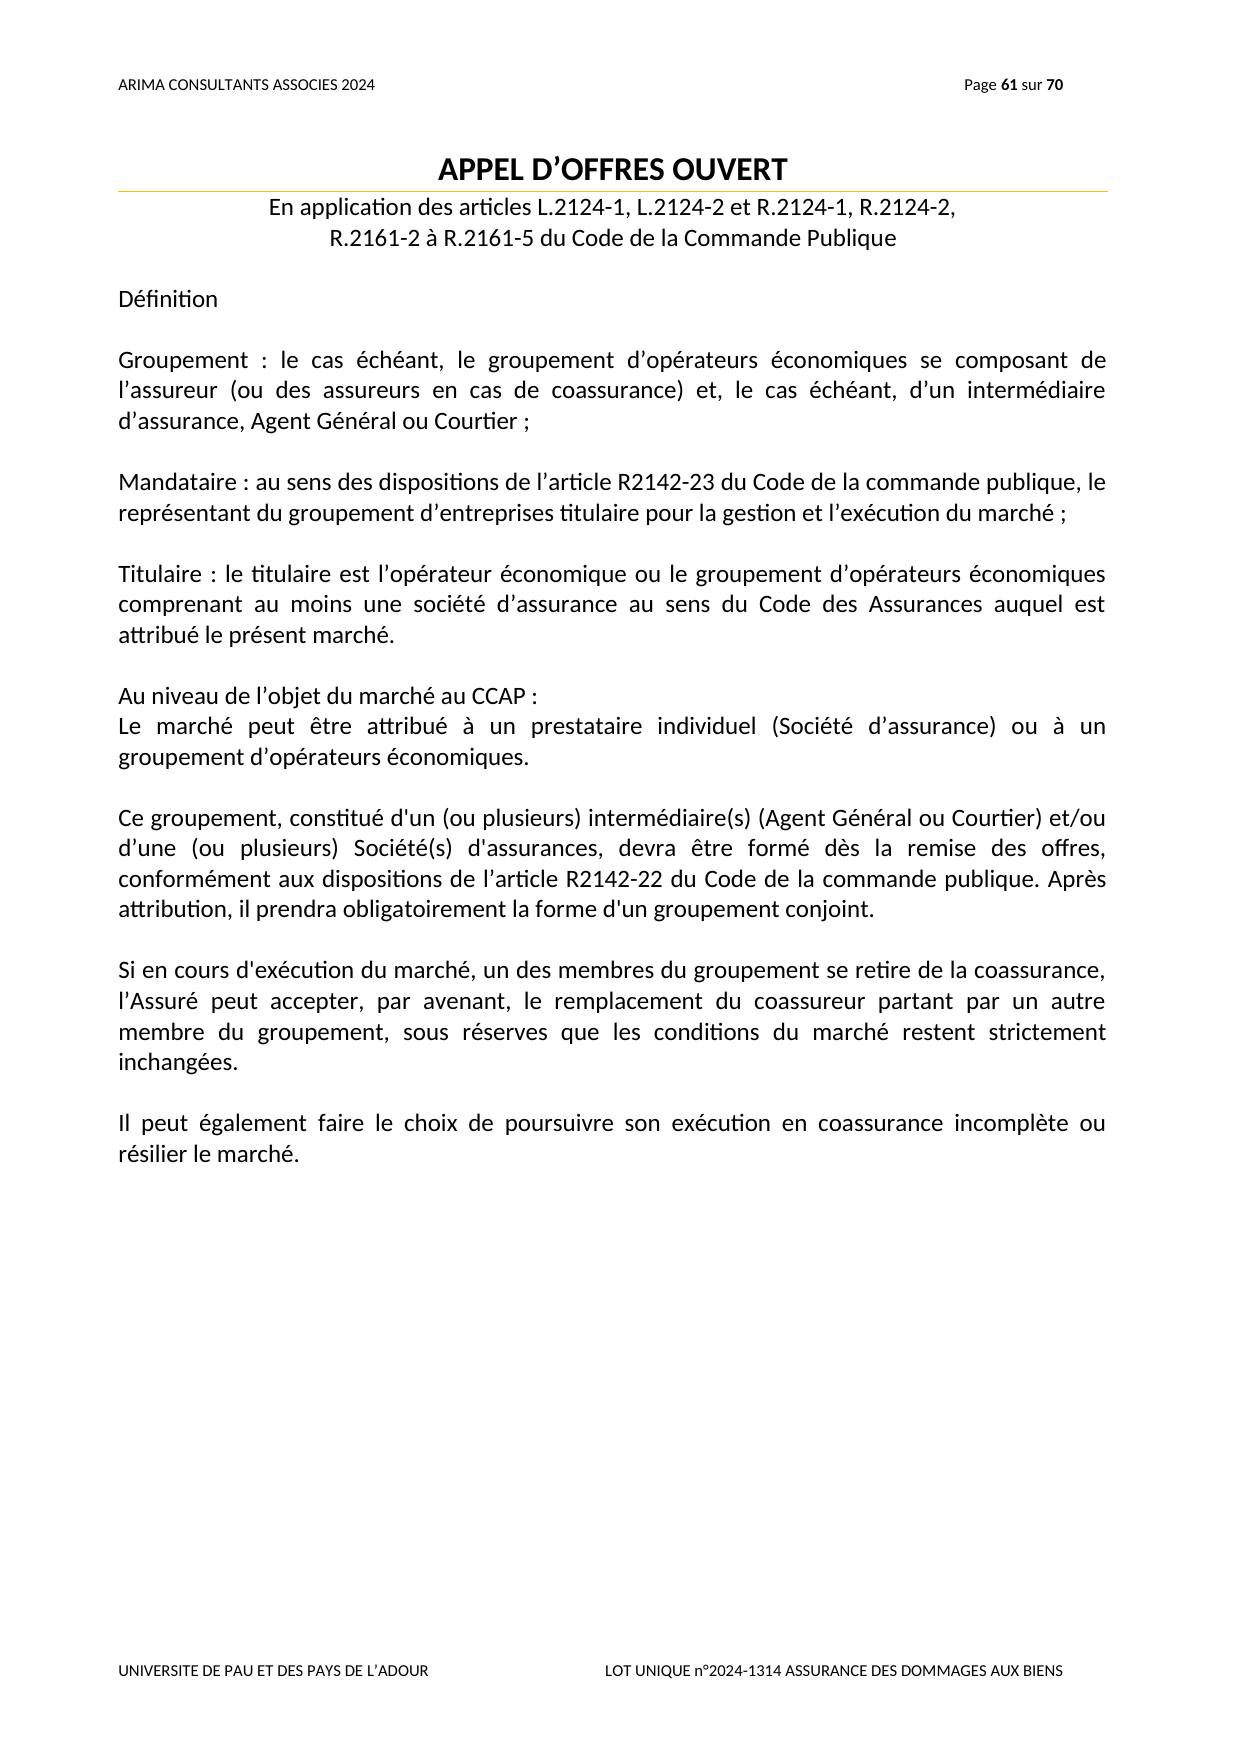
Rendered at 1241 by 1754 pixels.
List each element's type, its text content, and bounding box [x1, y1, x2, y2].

text Ce groupement, constitué d'un (ou plusieurs) intermédiaire(s) (Agent Général ou Courtier) et/ou d’une (ou plusieurs) Société(s) d'assurances, devra être formé dès la remise des offres, conformément aux dispositions de l’article R2142-22 du Code de la commande publique. Après attribution, il prendra obligatoirement la forme d'un groupement conjoint. [118, 802, 1107, 924]
text Il peut également faire le choix de poursuivre son exécution en coassurance incomplète ou résilier le marché. [118, 1107, 1107, 1168]
text APPEL D’OFFRES OUVERT [118, 148, 1108, 191]
text R.2161-2 à R.2161-5 du Code de la Commande Publique [118, 222, 1107, 253]
text Définition [118, 283, 1107, 314]
text Le marché peut être attribué à un prestataire individuel (Société d’assurance) ou à un groupement d’opérateurs économiques. [118, 710, 1107, 771]
text En application des articles L.2124-1, L.2124-2 et R.2124-1, R.2124-2, [118, 192, 1107, 222]
text Mandataire : au sens des dispositions de l’article R2142-23 du Code de la commande publique, le représentant du groupement d’entreprises titulaire pour la gestion et l’exécution du marché ; [118, 466, 1107, 527]
text Si en cours d'exécution du marché, un des membres du groupement se retire de la coassurance, l’Assuré peut accepter, par avenant, le remplacement du coassureur partant par un autre membre du groupement, sous réserves que les conditions du marché restent strictement inchangées. [118, 954, 1107, 1077]
text Titulaire : le titulaire est l’opérateur économique ou le groupement d’opérateurs économiques comprenant au moins une société d’assurance au sens du Code des Assurances auquel est attribué le présent marché. [118, 558, 1107, 649]
text Au niveau de l’objet du marché au CCAP : [118, 680, 1107, 710]
text Groupement : le cas échéant, le groupement d’opérateurs économiques se composant de l’assureur (ou des assureurs en cas de coassurance) et, le cas échéant, d’un intermédiaire d’assurance, Agent Général ou Courtier ; [118, 344, 1107, 436]
